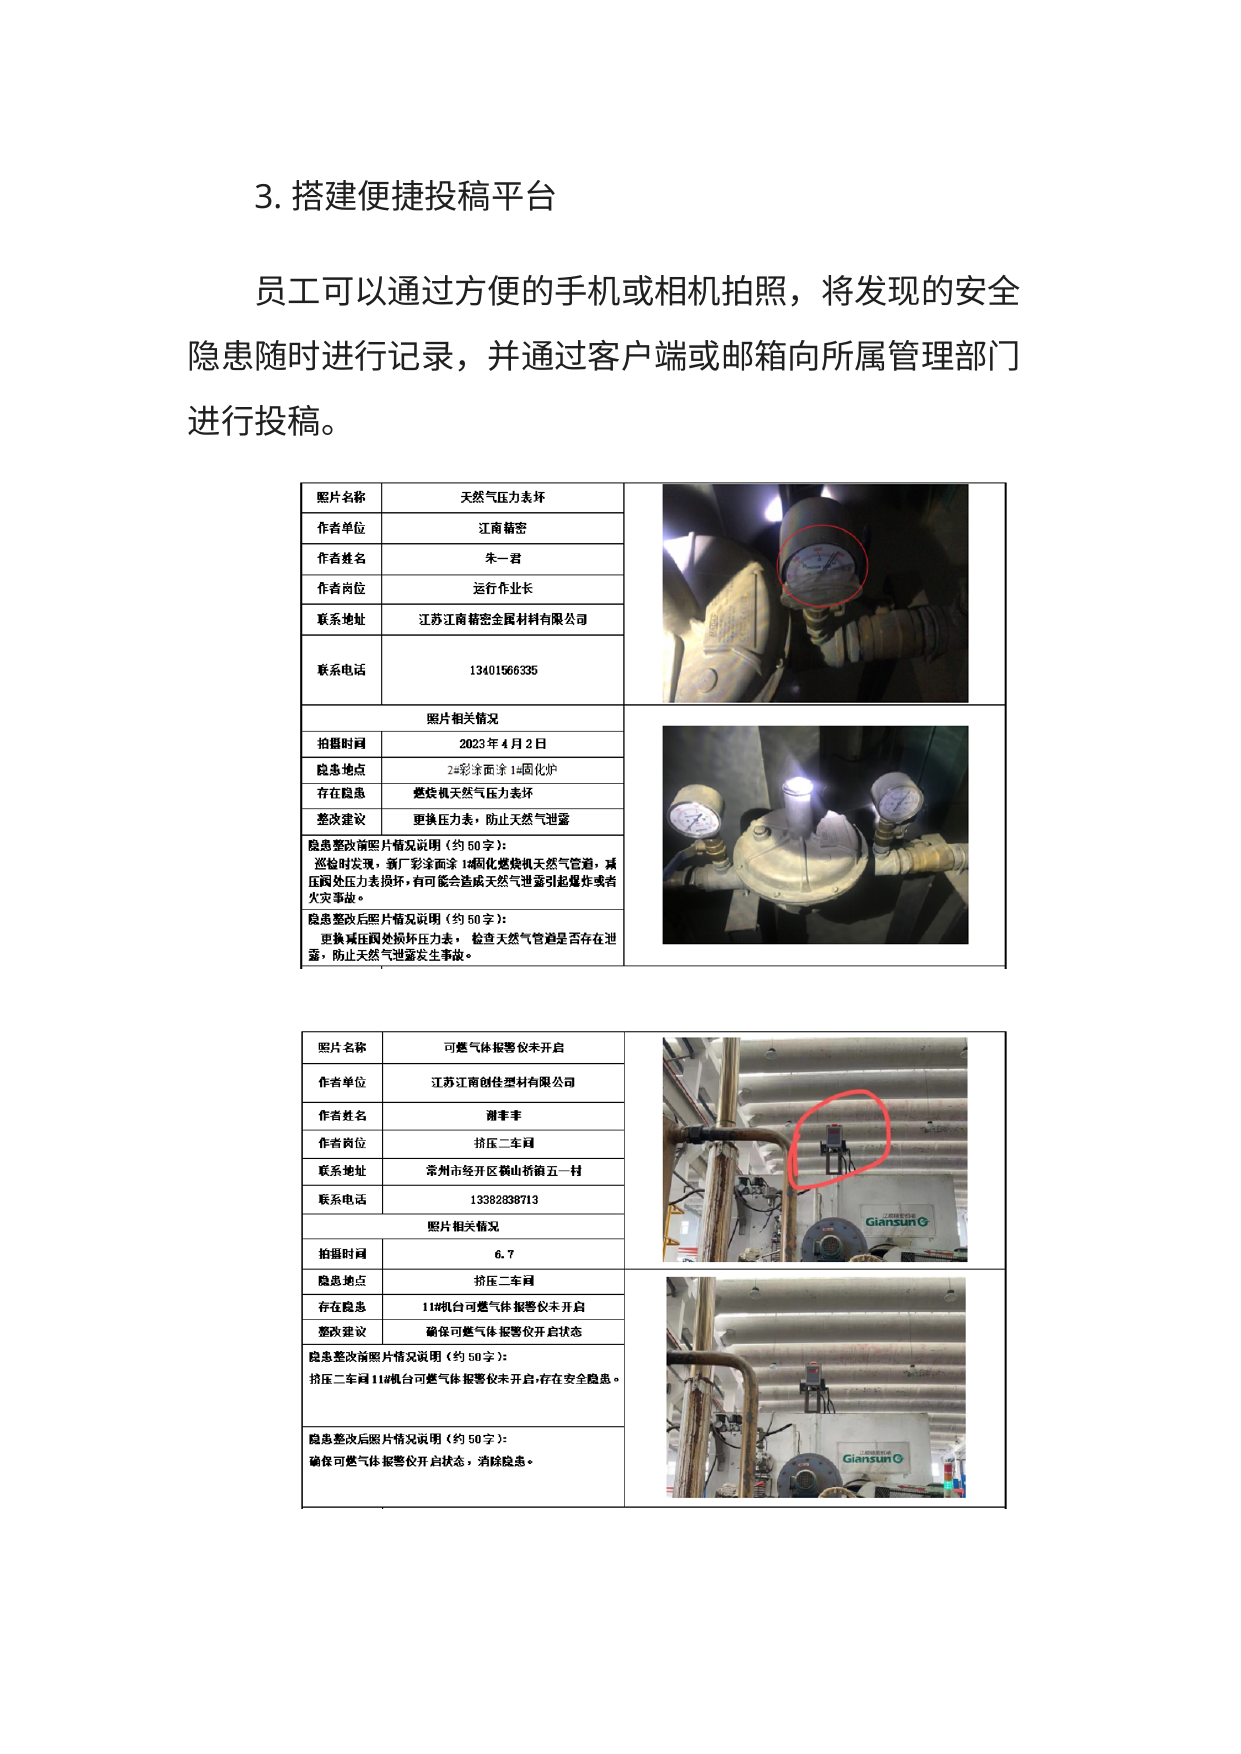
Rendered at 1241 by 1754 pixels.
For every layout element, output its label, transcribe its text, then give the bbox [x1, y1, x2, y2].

text 员工可以通过方便的手机或相机拍照，将发现的安全隐患随时进行记录，并通过客户端或邮箱向所属管理部门进行投稿。 [187, 256, 1053, 451]
picture [299, 1029, 1008, 1509]
picture [299, 480, 1008, 969]
text 3. 搭建便捷投稿平台 [187, 162, 1053, 227]
